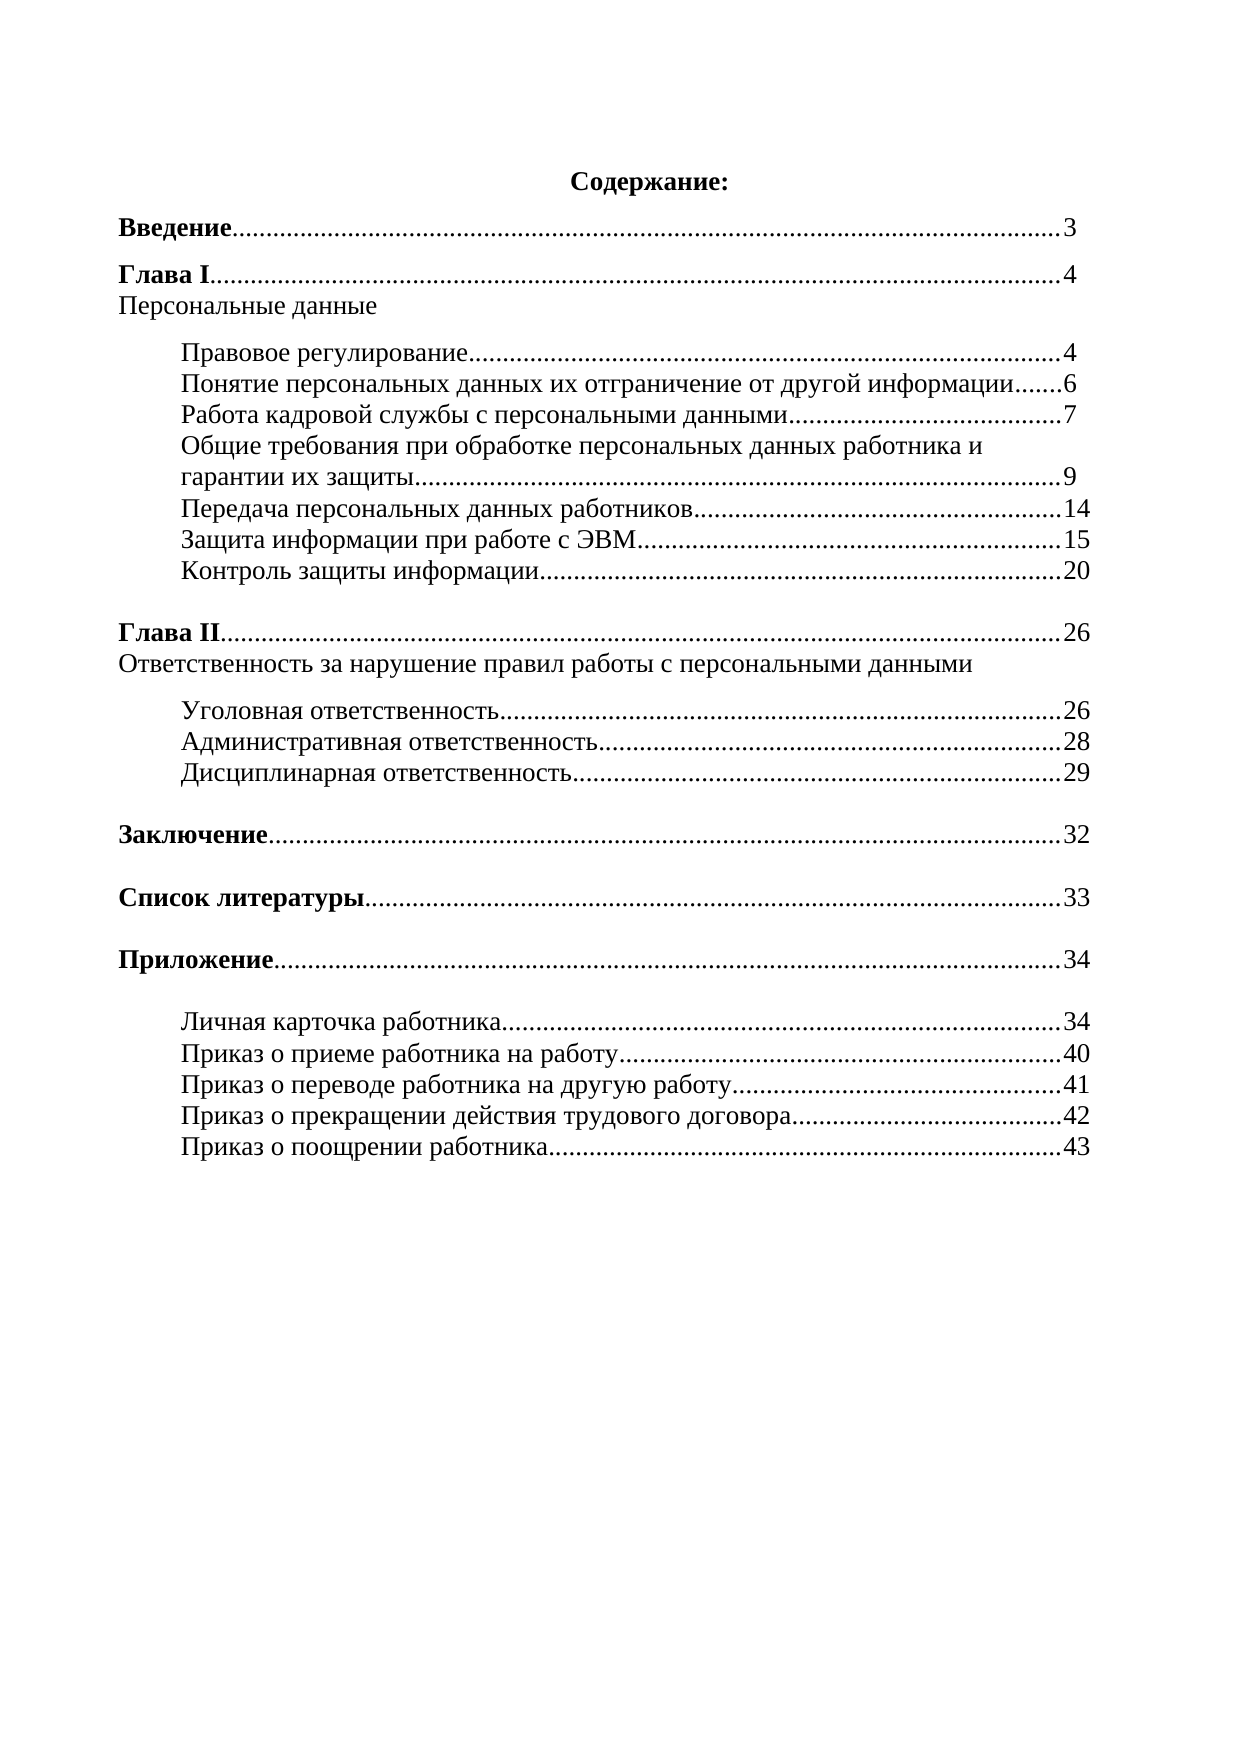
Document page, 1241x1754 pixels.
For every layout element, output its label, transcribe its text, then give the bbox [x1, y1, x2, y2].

text Приложение 34 [118, 943, 1181, 974]
text Личная карточка работника 34 [181, 1006, 1181, 1037]
text Защита информации при работе с ЭВМ 15 [181, 523, 1181, 554]
text гарантии их защиты 9 [181, 461, 1181, 492]
text Административная ответственность 28 [181, 725, 1181, 756]
text Правовое регулирование 4 [181, 336, 1181, 367]
text Введение 3 [118, 211, 1181, 243]
text Приказ о переводе работника на другую работу 41 [181, 1068, 1181, 1099]
text Заключение 32 [118, 819, 1181, 850]
text Приказ о приеме работника на работу 40 [181, 1037, 1181, 1068]
text Дисциплинарная ответственность 29 [181, 756, 1181, 787]
text Понятие персональных данных их отграничение от другой информации 6 [181, 367, 1181, 398]
text Список литературы 33 [118, 881, 1181, 912]
text Общие требования при обработке персональных данных работника и [181, 429, 1181, 461]
text Приказ о прекращении действия трудового договора 42 [181, 1099, 1181, 1130]
text Глава I 4 [118, 258, 1181, 289]
text Приказ о поощрении работника 43 [181, 1130, 1181, 1161]
text Работа кадровой службы с персональными данными 7 [181, 398, 1181, 429]
text Содержание: [118, 165, 1181, 196]
text Персональные данные [118, 289, 1181, 320]
text Контроль защиты информации 20 [181, 554, 1181, 585]
text Уголовная ответственность 26 [181, 694, 1181, 725]
text Передача персональных данных работников 14 [181, 492, 1181, 523]
text Глава II 26 [118, 616, 1181, 647]
text Ответственность за нарушение правил работы с персональными данными [118, 647, 1181, 678]
